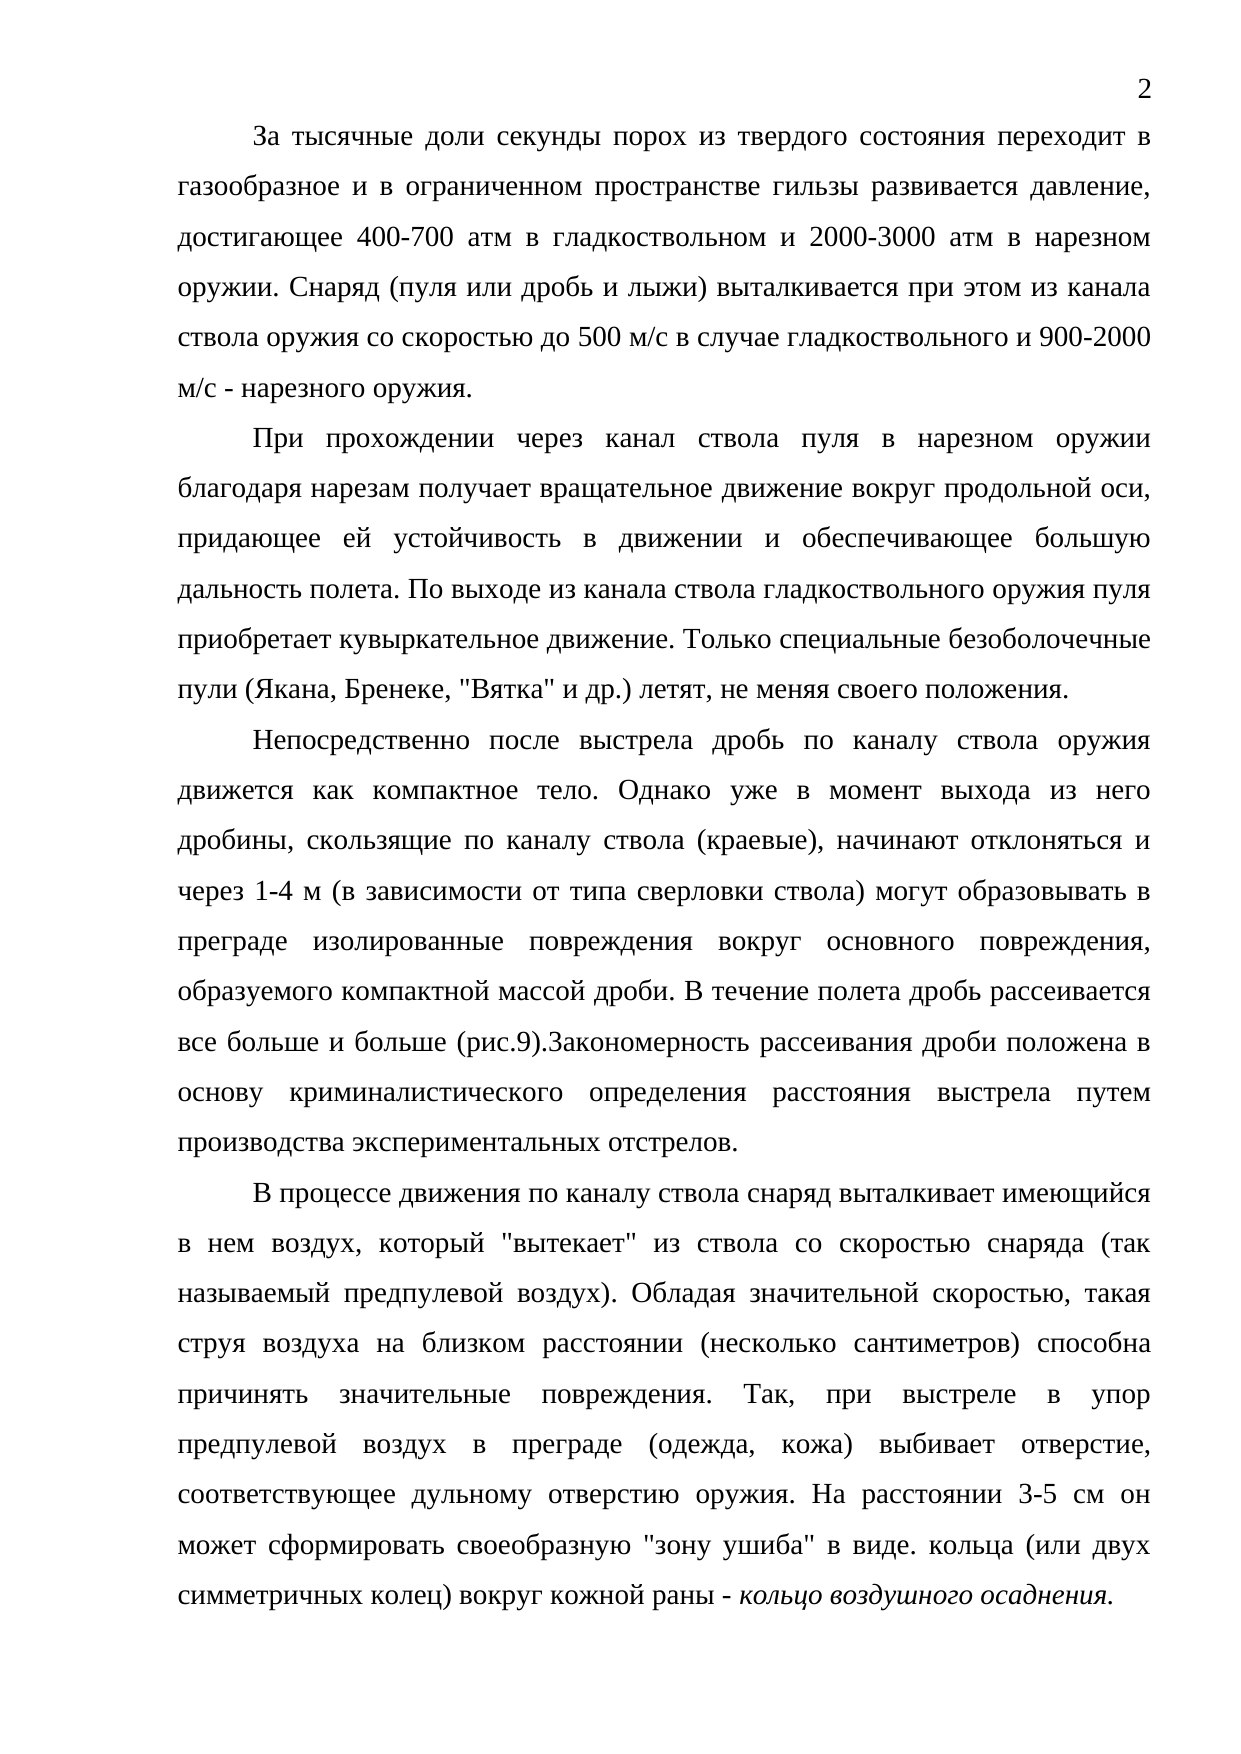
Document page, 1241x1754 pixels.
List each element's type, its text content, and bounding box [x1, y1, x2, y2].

text В процессе движения по каналу ствола снаряд выталкивает имеющийся в нем воздух, который "вытекает" из ствола со скоростью снаряда (так называемый предпулевой воздух). Обладая значительной скоростью, такая струя воздуха на близком расстоянии (несколько сантиметров) способна причинять значительные повреждения. Так, при выстреле в упор предпyлевой воздух в преграде (одежда, кожа) выбивает отверстие, соответствующее дульному отверстию оружия. На расстоянии 3-5 см он может сформировать своеобразную "зону ушиба" в виде. кольца (или двух симметричных колец) вокруг кожной раны - кольцо воздушного осаднения. [177, 1175, 1152, 1611]
text За тысячные доли секунды порох из твердого состояния переходит в газообразное и в ограниченном пространстве гильзы развивается давление, достигающее 400-700 атм в гладкоствольном и 2000-3000 атм в нарезном оружии. Снаряд (пуля или дробь и лыжи) выталкивается при этом из канала ствола оружия со скоростью до 500 м/с в случае гладкоствольного и 900-2000 м/с - нарезного оружия. [177, 118, 1152, 403]
text Непосредственно после выстрела дробь по каналу ствола оружия движется как компактное тело. Однако уже в момент выхода из него дробины, скользящие по каналу ствола (краевые), начинают отклоняться и через 1-4 м (в зависимости от типа сверловки ствола) могут образовывать в преграде изолированные повреждения вокруг основного повреждения, образуемого компактной массой дроби. В течение полета дробь рассеивается все больше и больше (рис.9).3акономерность рассеивания дроби положена в основу криминалистического определения расстояния выстрела путем производства экспериментальных отстрелов. [177, 722, 1152, 1158]
text При прохождении через канал ствола пуля в нарезном оружии благодаря нарезам получает вращательное движение вокруг продольной оси, придающее ей устойчивость в движении и обеспечивающее большую дальность полета. По выходе из канала ствола гладкоствольного оружия пуля приобретает кувыркательное движение. Только специальные безоболочечные пули (Якана, Бренеке, "Вятка" и др.) летят, не меняя своего положения. [177, 420, 1152, 705]
